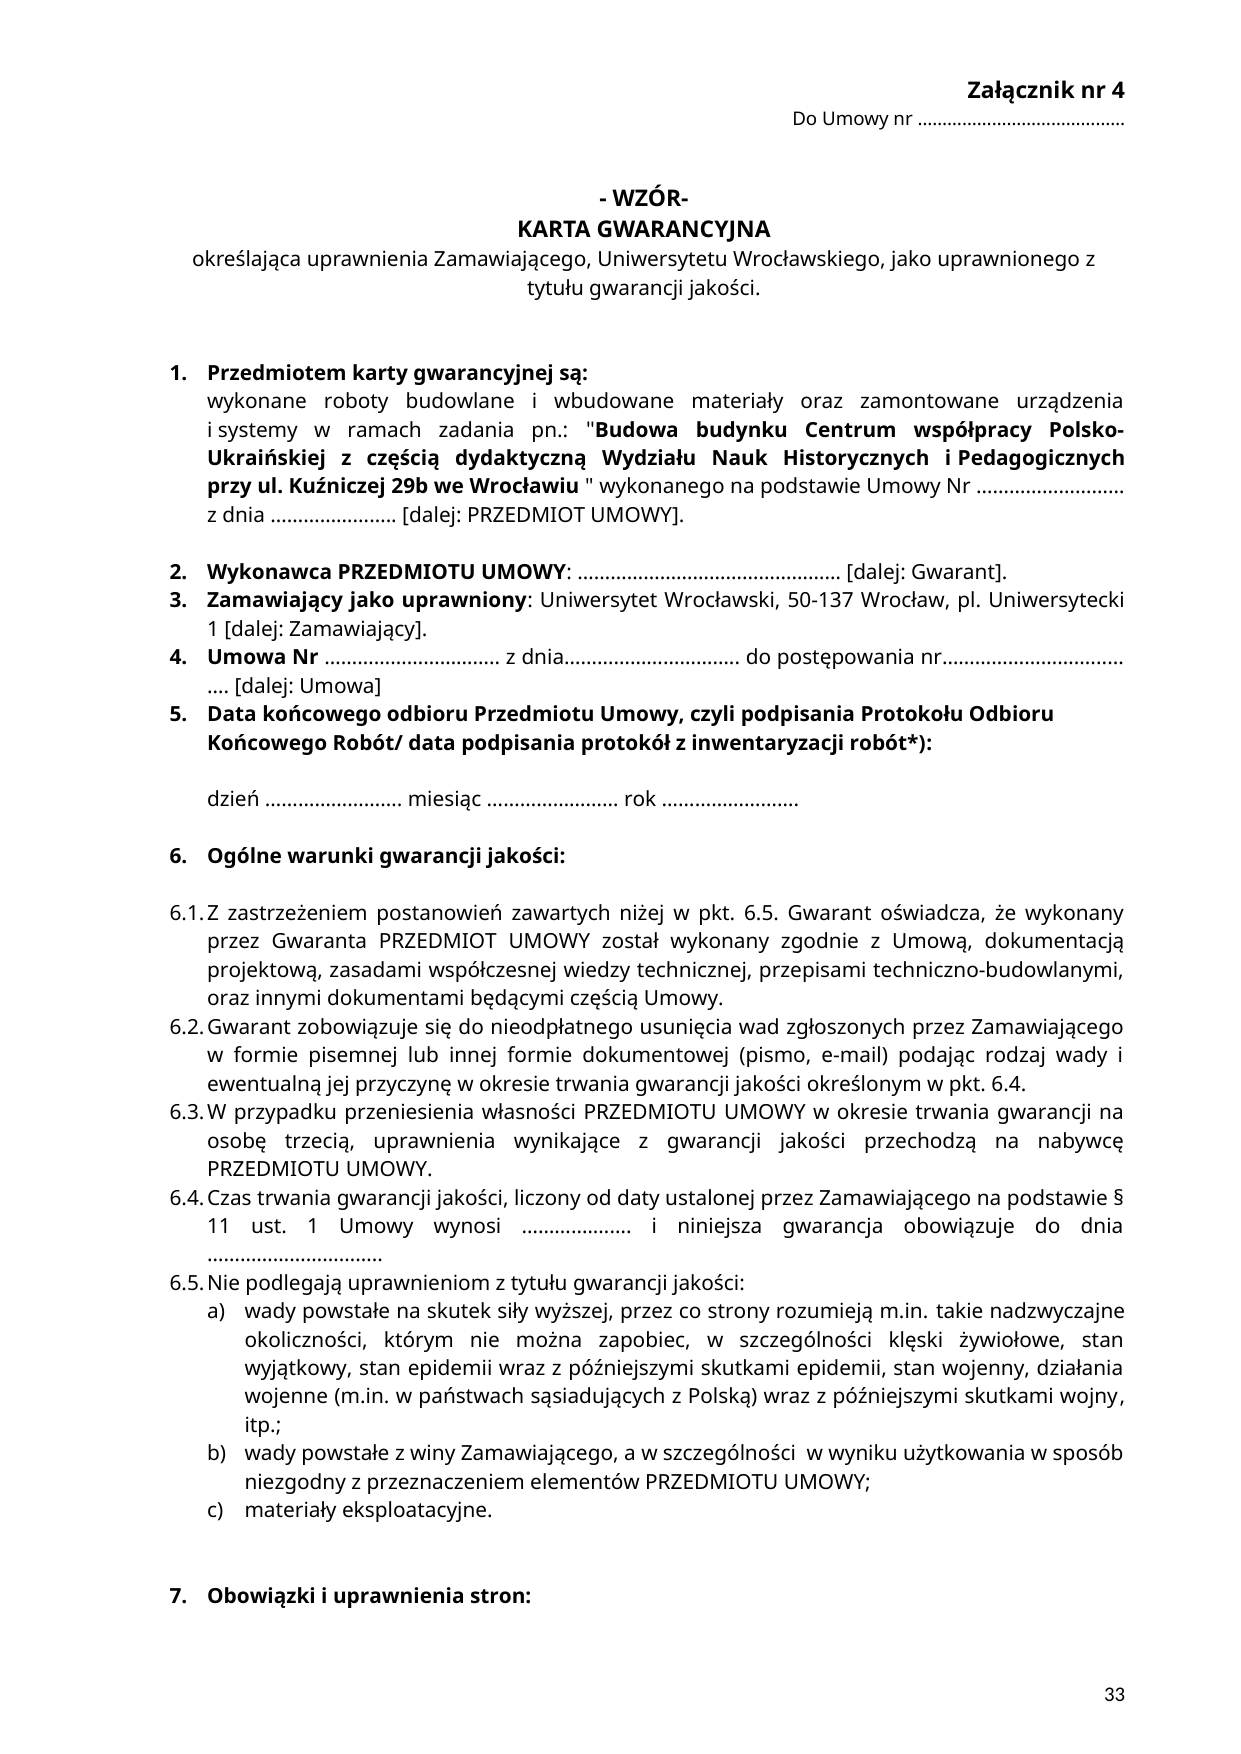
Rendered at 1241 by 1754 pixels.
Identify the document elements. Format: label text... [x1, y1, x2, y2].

list Wykonawca PRZEDMIOTU UMOWY: ………………………………………… [dalej: Gwarant]. [169, 557, 1125, 585]
text KARTA GWARANCYJNA [162, 213, 1125, 244]
list wykonane roboty budowlane i wbudowane materiały oraz zamontowane urządzenia i systemy w ramach zadania pn.: "Budowa budynku Centrum współpracy Polsko-Ukraińskiej z częścią dydaktyczną Wydziału Nauk Historycznych i Pedagogicznych przy ul. Kuźniczej 29b we Wrocławiu " wykonanego na podstawie Umowy Nr ……………………… z dnia ………………….. [dalej: PRZEDMIOT UMOWY]. [207, 443, 1125, 528]
list W przypadku przeniesienia własności PRZEDMIOTU UMOWY w okresie trwania gwarancji na osobę trzecią, uprawnienia wynikające z gwarancji jakości przechodzą na nabywcę PRZEDMIOTU UMOWY. [169, 1097, 1125, 1183]
list dzień ……………………. miesiąc …………………… rok ……………………. [207, 784, 1125, 813]
list Czas trwania gwarancji jakości, liczony od daty ustalonej przez Zamawiającego na podstawie § 11 ust. 1 Umowy wynosi ……….………. i niniejsza gwarancja obowiązuje do dnia ………………………….. [169, 1183, 1125, 1268]
list materiały eksploatacyjne. [207, 1495, 1125, 1524]
text Załącznik nr 4 [162, 74, 1125, 105]
list Obowiązki i uprawnienia stron: [169, 1581, 1125, 1609]
list Data końcowego odbioru Przedmiotu Umowy, czyli podpisania Protokołu Odbioru Końcowego Robót/ data podpisania protokół z inwentaryzacji robót*): [169, 699, 1125, 756]
list Nie podlegają uprawnieniom z tytułu gwarancji jakości: [169, 1268, 1125, 1296]
list Zamawiający jako uprawniony: Uniwersytet Wrocławski, 50-137 Wrocław, pl. Uniwersytecki 1 [dalej: Zamawiający]. [169, 585, 1125, 642]
text - WZÓR- [162, 182, 1125, 213]
text Do Umowy nr …………………………………… [162, 105, 1125, 131]
list wady powstałe na skutek siły wyższej, przez co strony rozumieją m.in. takie nadzwyczajne okoliczności, którym nie można zapobiec, w szczególności klęski żywiołowe, stan wyjątkowy, stan epidemii wraz z późniejszymi skutkami epidemii, stan wojenny, działania wojenne (m.in. w państwach sąsiadujących z Polską) wraz z późniejszymi skutkami wojny, itp.; [207, 1296, 1125, 1438]
list wykonane roboty budowlane i wbudowane materiały oraz zamontowane urządzenia i systemy w ramach zadania pn.: "Budowa budynku Centrum współpracy Polsko-Ukraińskiej z częścią dydaktyczną Wydziału Nauk Historycznych i Pedagogicznych przy ul. Kuźniczej 29b we Wrocławiu " wykonanego na podstawie Umowy Nr ……………………… z dnia ………………….. [dalej: PRZEDMIOT UMOWY]. [207, 386, 1125, 443]
list Ogólne warunki gwarancji jakości: [169, 841, 1125, 870]
list Z zastrzeżeniem postanowień zawartych niżej w pkt. 6.5. Gwarant oświadcza, że wykonany przez Gwaranta PRZEDMIOT UMOWY został wykonany zgodnie z Umową, dokumentacją projektową, zasadami współczesnej wiedzy technicznej, przepisami techniczno-budowlanymi, oraz innymi dokumentami będącymi częścią Umowy. [169, 898, 1125, 1012]
text określająca uprawnienia Zamawiającego, Uniwersytetu Wrocławskiego, jako uprawnionego z tytułu gwarancji jakości. [162, 244, 1125, 301]
list Przedmiotem karty gwarancyjnej są: [169, 358, 1125, 386]
list Gwarant zobowiązuje się do nieodpłatnego usunięcia wad zgłoszonych przez Zamawiającego w formie pisemnej lub innej formie dokumentowej (pismo, e-mail) podając rodzaj wady i ewentualną jej przyczynę w okresie trwania gwarancji jakości określonym w pkt. 6.4. [169, 1012, 1125, 1097]
list wady powstałe z winy Zamawiającego, a w szczególności w wyniku użytkowania w sposób niezgodny z przeznaczeniem elementów PRZEDMIOTU UMOWY; [207, 1438, 1125, 1495]
list Umowa Nr ………………………….. z dnia………………………….. do postępowania nr…………………….........…. [dalej: Umowa] [169, 642, 1125, 699]
